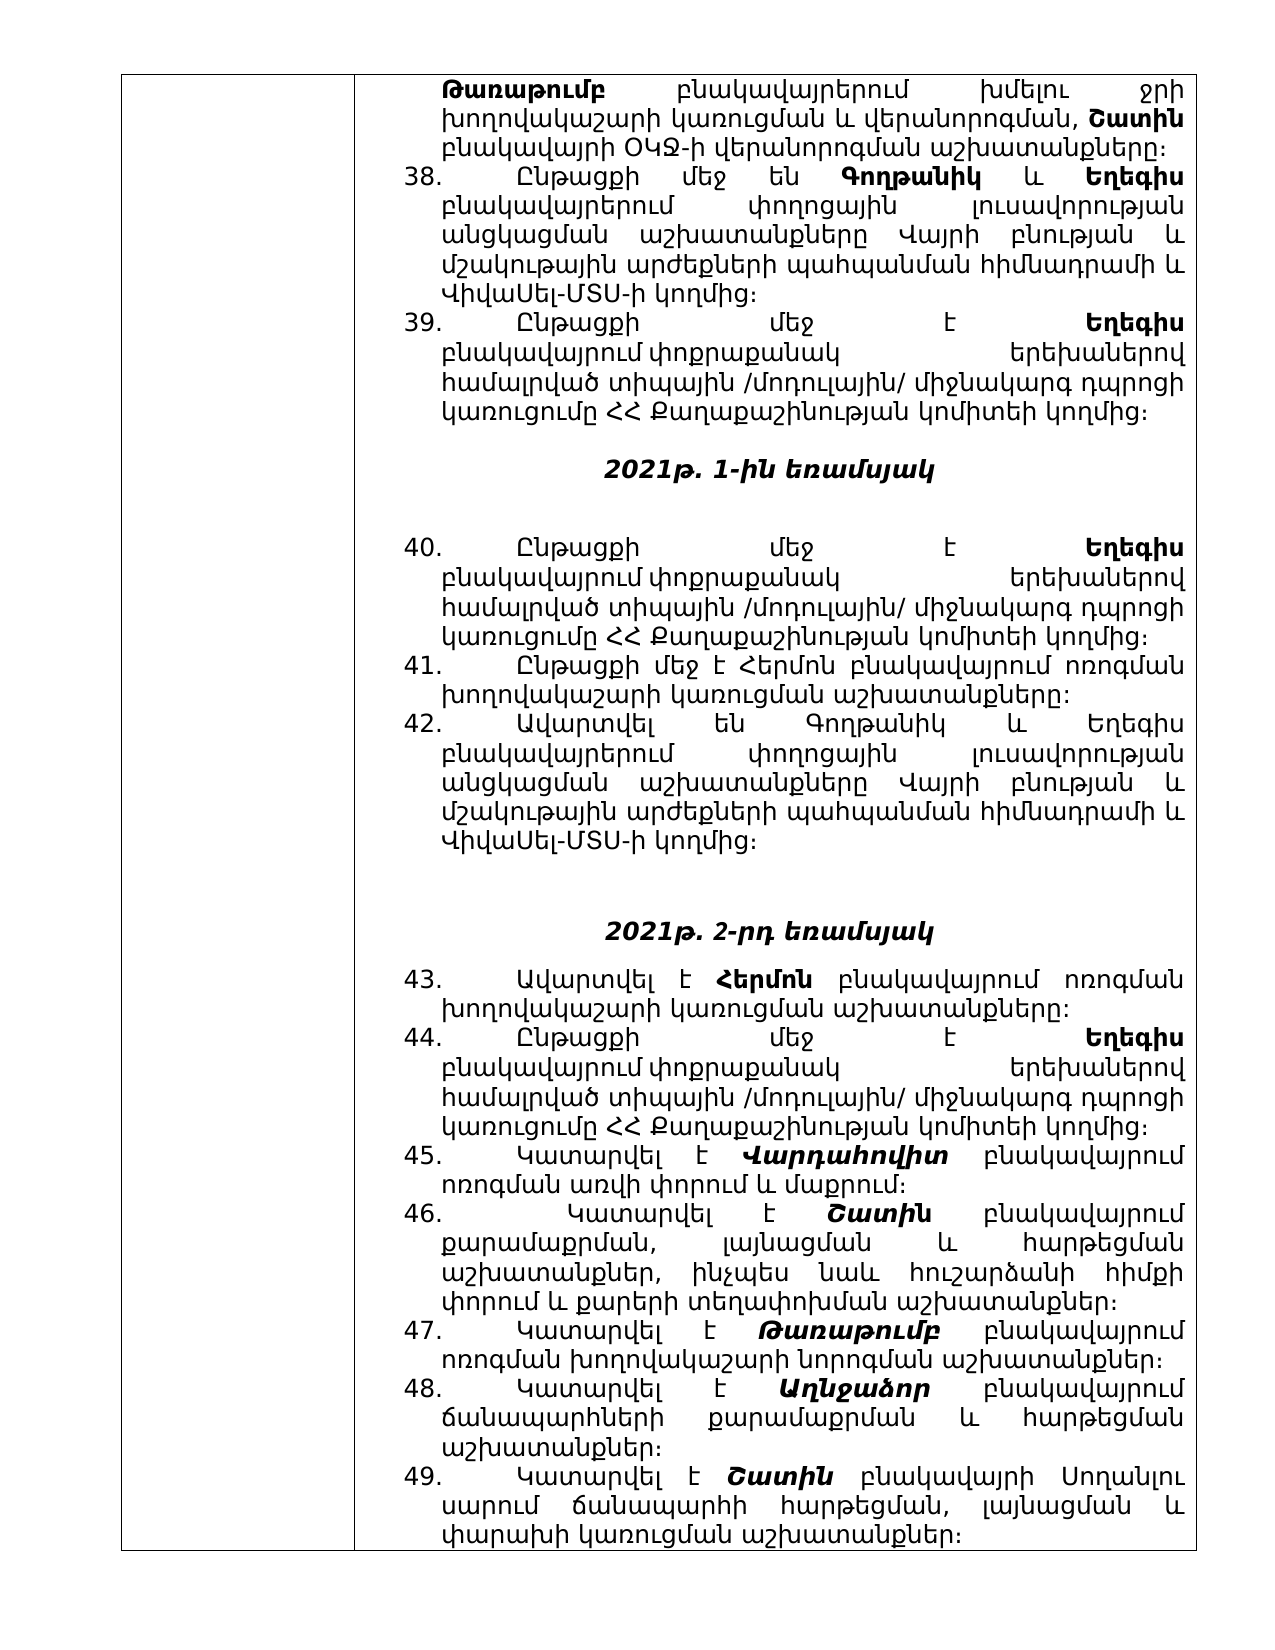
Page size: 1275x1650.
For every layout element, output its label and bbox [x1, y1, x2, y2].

table_cell [122, 75, 354, 1549]
table_cell [355, 75, 1196, 1549]
